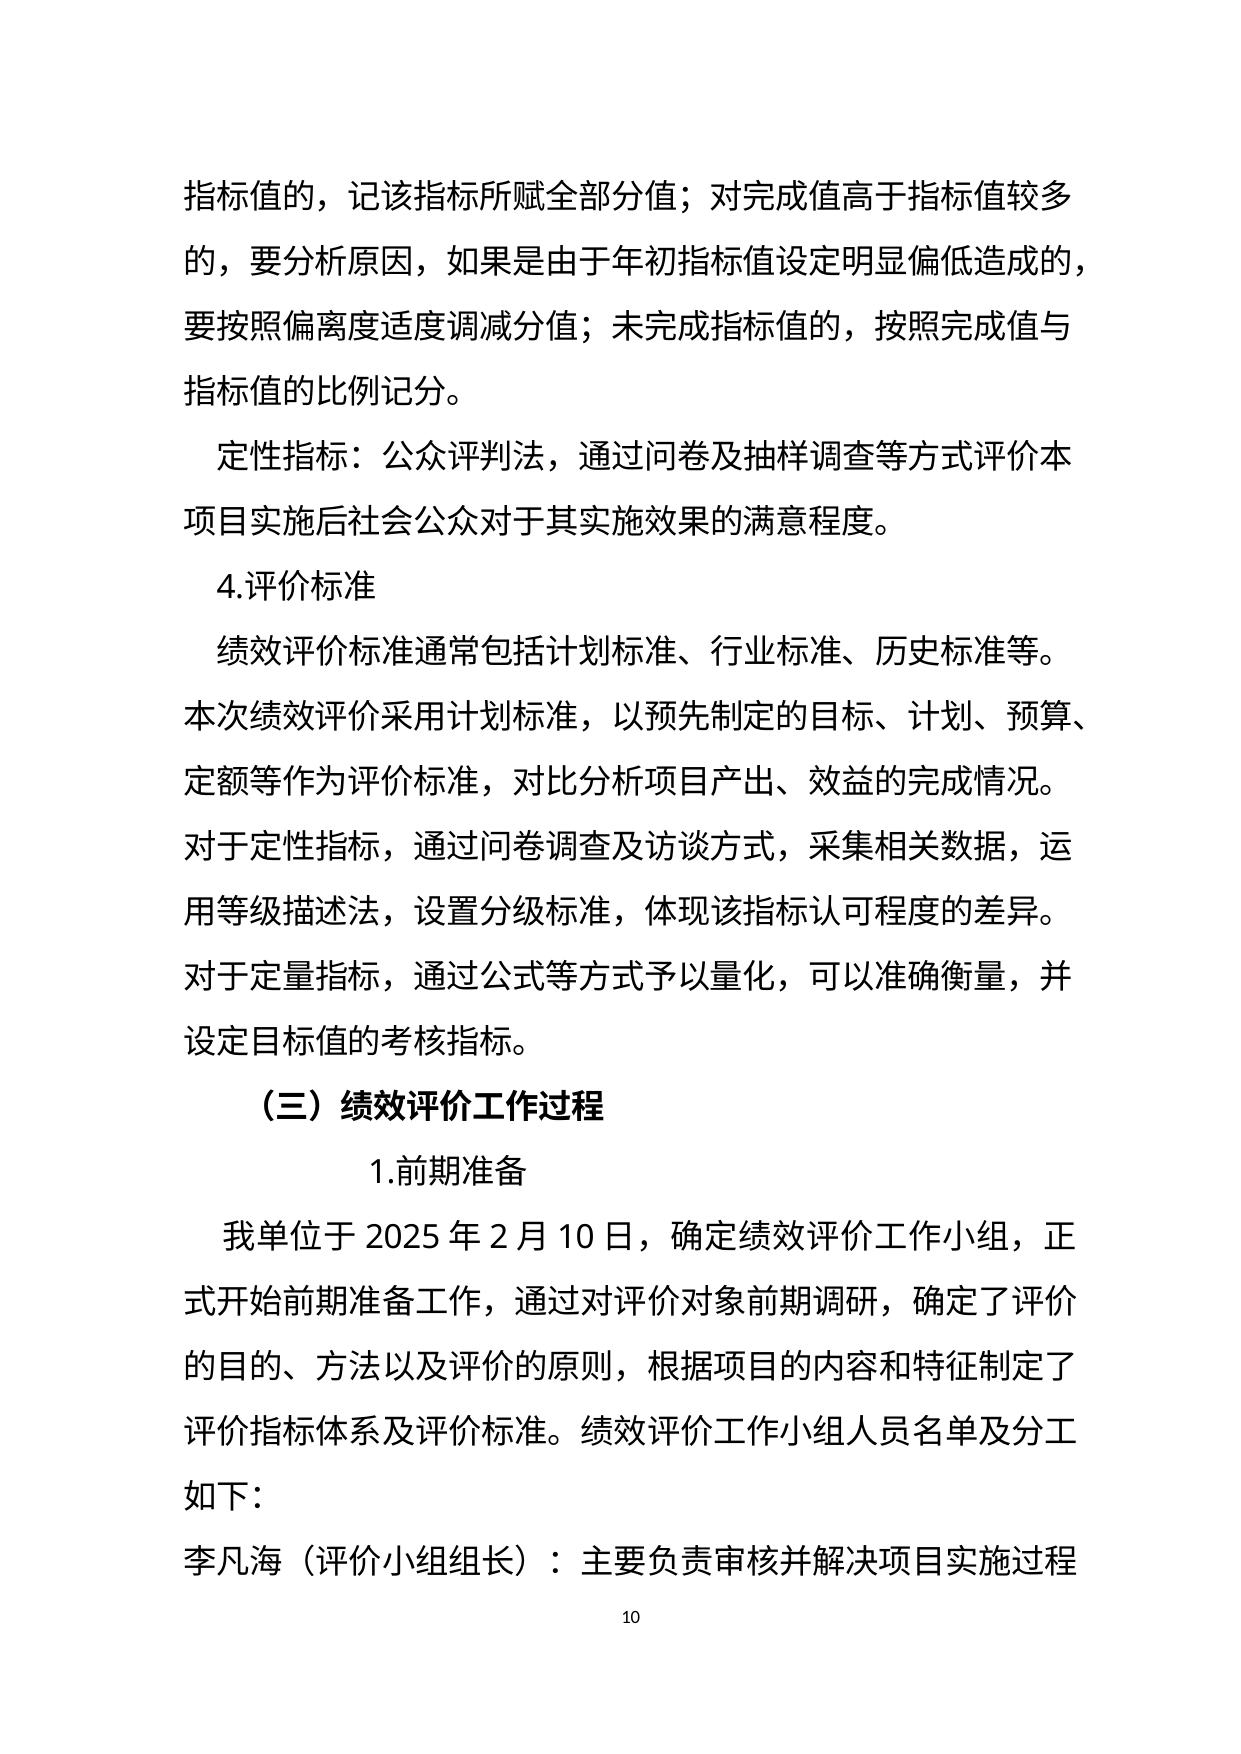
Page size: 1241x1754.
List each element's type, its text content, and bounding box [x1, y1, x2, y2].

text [183, 1137, 1078, 1592]
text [183, 162, 1078, 1072]
text （三）绩效评价工作过程 [183, 1072, 1078, 1137]
